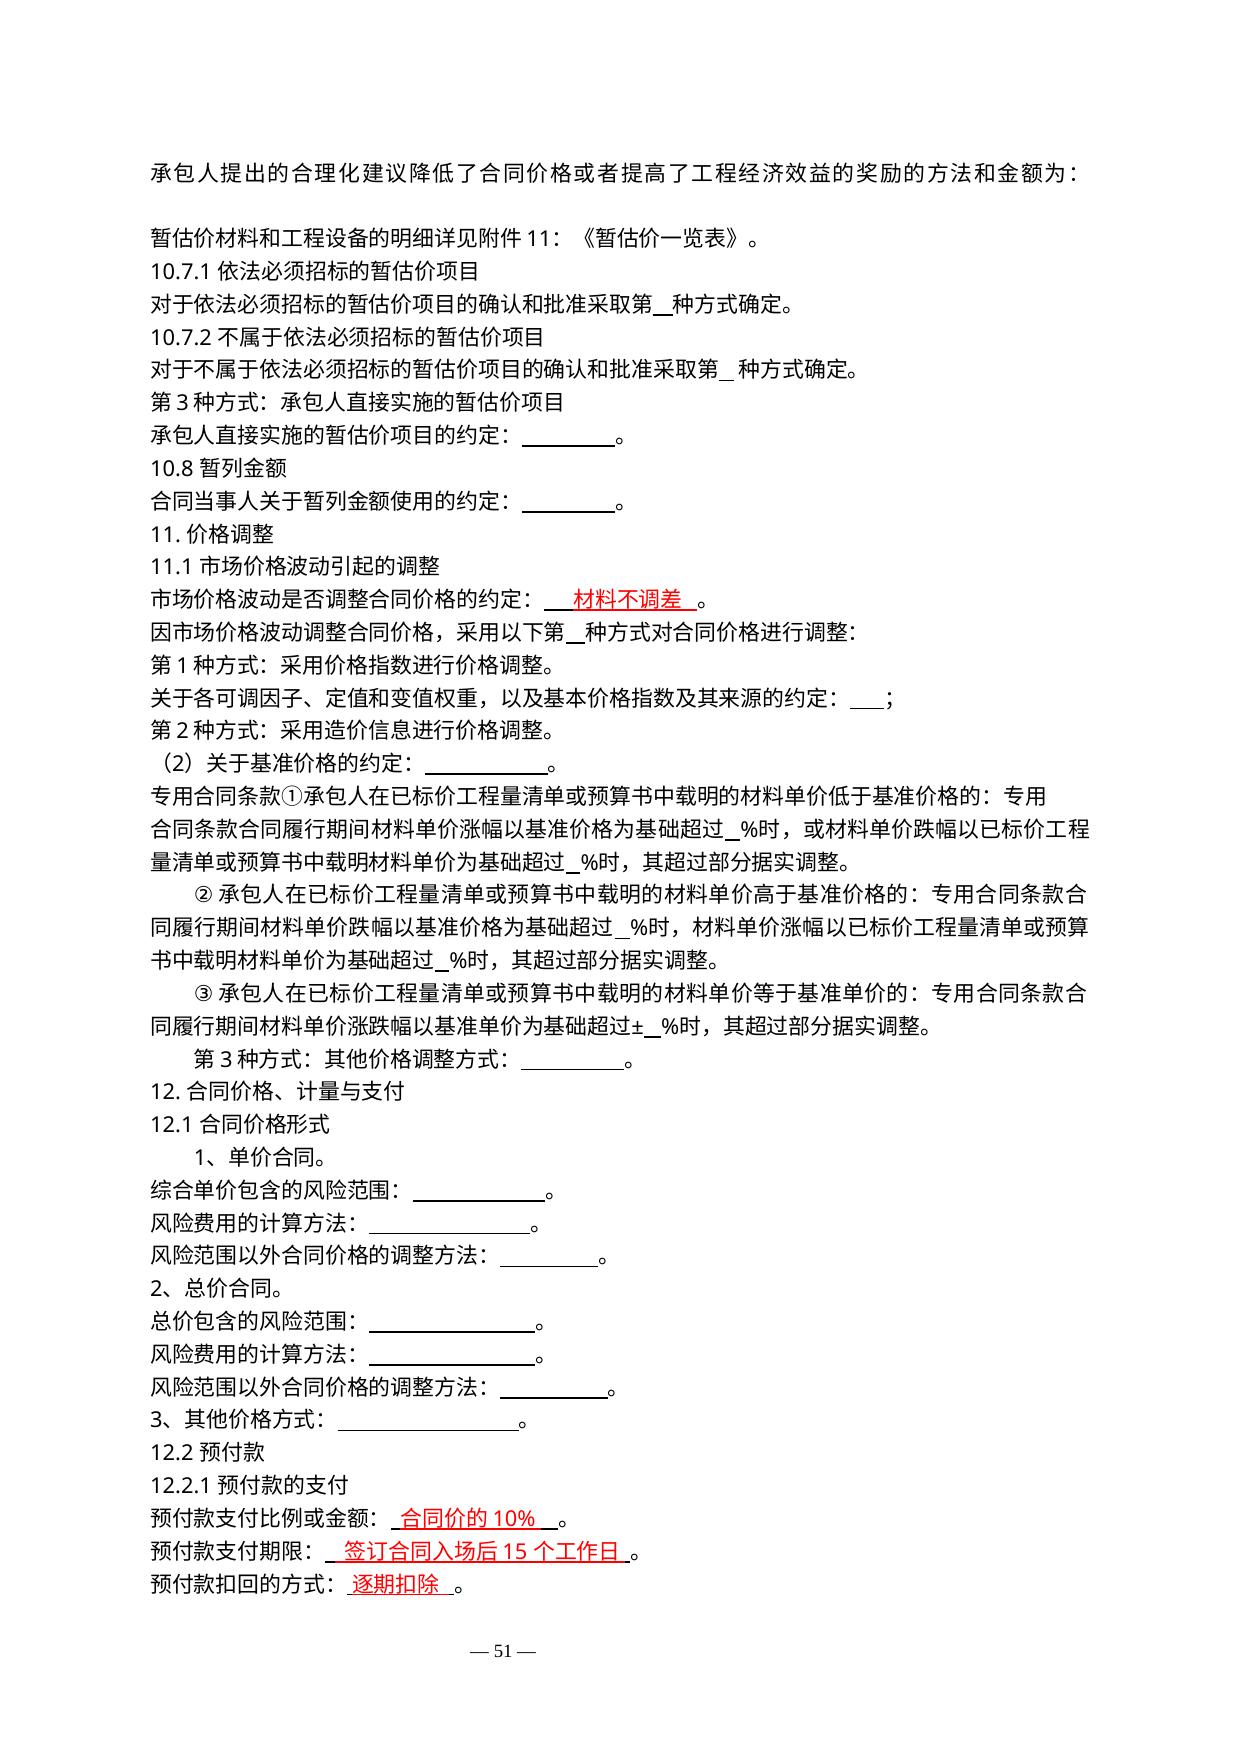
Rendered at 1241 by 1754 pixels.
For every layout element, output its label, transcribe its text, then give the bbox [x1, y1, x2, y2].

text 风险范围以外合同价格的调整方法： 。 [150, 1238, 1090, 1271]
text 3、其他价格方式： 。 [150, 1402, 1090, 1435]
text 第3种方式：其他价格调整方式： 。 [150, 1041, 1090, 1074]
text 对于依法必须招标的暂估价项目的确认和批准采取第 种方式确定。 [150, 286, 1090, 319]
text 因市场价格波动调整合同价格，采用以下第 种方式对合同价格进行调整： [150, 614, 1090, 647]
text 第2种方式：采用造价信息进行价格调整。 [150, 713, 1090, 746]
text 10.8 暂列金额 [150, 450, 1090, 483]
text 承包人提出的合理化建议降低了合同价格或者提高了工程经济效益的奖励的方法和金额为： [150, 155, 1090, 221]
text 预付款扣回的方式： 逐期扣除 。 [150, 1566, 1090, 1599]
text 第1种方式：采用价格指数进行价格调整。 [150, 647, 1090, 680]
text 12. 合同价格、计量与支付 [150, 1074, 1090, 1107]
text 1、单价合同。 [150, 1139, 1090, 1172]
text 暂估价材料和工程设备的明细详见附件11：《暂估价一览表》。 [150, 221, 1090, 253]
text 市场价格波动是否调整合同价格的约定： 材料不调差 。 [150, 582, 1090, 614]
text 专用合同条款①承包人在已标价工程量清单或预算书中载明的材料单价低于基准价格的：专用 [150, 778, 1090, 811]
text 风险范围以外合同价格的调整方法： 。 [150, 1369, 1090, 1402]
text 11.1 市场价格波动引起的调整 [150, 549, 1090, 582]
text ③承包人在已标价工程量清单或预算书中载明的材料单价等于基准单价的：专用合同条款合同履行期间材料单价涨跌幅以基准单价为基础超过± %时，其超过部分据实调整。 [150, 975, 1090, 1041]
text 预付款支付比例或金额： 合同价的10% 。 [150, 1500, 1090, 1533]
text 总价包含的风险范围： 。 [150, 1303, 1090, 1336]
text 风险费用的计算方法： 。 [150, 1336, 1090, 1369]
text 第3种方式：承包人直接实施的暂估价项目 [150, 385, 1090, 418]
text （2）关于基准价格的约定： 。 [150, 746, 1090, 778]
text ②承包人在已标价工程量清单或预算书中载明的材料单价高于基准价格的：专用合同条款合同履行期间材料单价跌幅以基准价格为基础超过 %时，材料单价涨幅以已标价工程量清单或预算书中载明材料单价为基础超过 %时，其超过部分据实调整。 [150, 877, 1090, 975]
text 合同当事人关于暂列金额使用的约定： 。 [150, 483, 1090, 516]
text 预付款支付期限： 签订合同入场后15 个工作日 。 [150, 1533, 1090, 1566]
text 11. 价格调整 [150, 516, 1090, 549]
text 10.7.2 不属于依法必须招标的暂估价项目 [150, 319, 1090, 352]
text 12.2 预付款 [150, 1435, 1090, 1468]
text 12.2.1 预付款的支付 [150, 1468, 1090, 1500]
text 合同条款合同履行期间材料单价涨幅以基准价格为基础超过 %时，或材料单价跌幅以已标价工程量清单或预算书中载明材料单价为基础超过 %时，其超过部分据实调整。 [150, 811, 1090, 877]
text 10.7.1 依法必须招标的暂估价项目 [150, 253, 1090, 286]
text 综合单价包含的风险范围： 。 [150, 1172, 1090, 1205]
text 风险费用的计算方法： 。 [150, 1205, 1090, 1238]
text 对于不属于依法必须招标的暂估价项目的确认和批准采取第 种方式确定。 [150, 352, 1090, 385]
text 承包人直接实施的暂估价项目的约定： 。 [150, 418, 1090, 450]
text 关于各可调因子、定值和变值权重，以及基本价格指数及其来源的约定： ； [150, 680, 1090, 713]
text 2、总价合同。 [150, 1271, 1090, 1303]
text 12.1 合同价格形式 [150, 1107, 1090, 1139]
